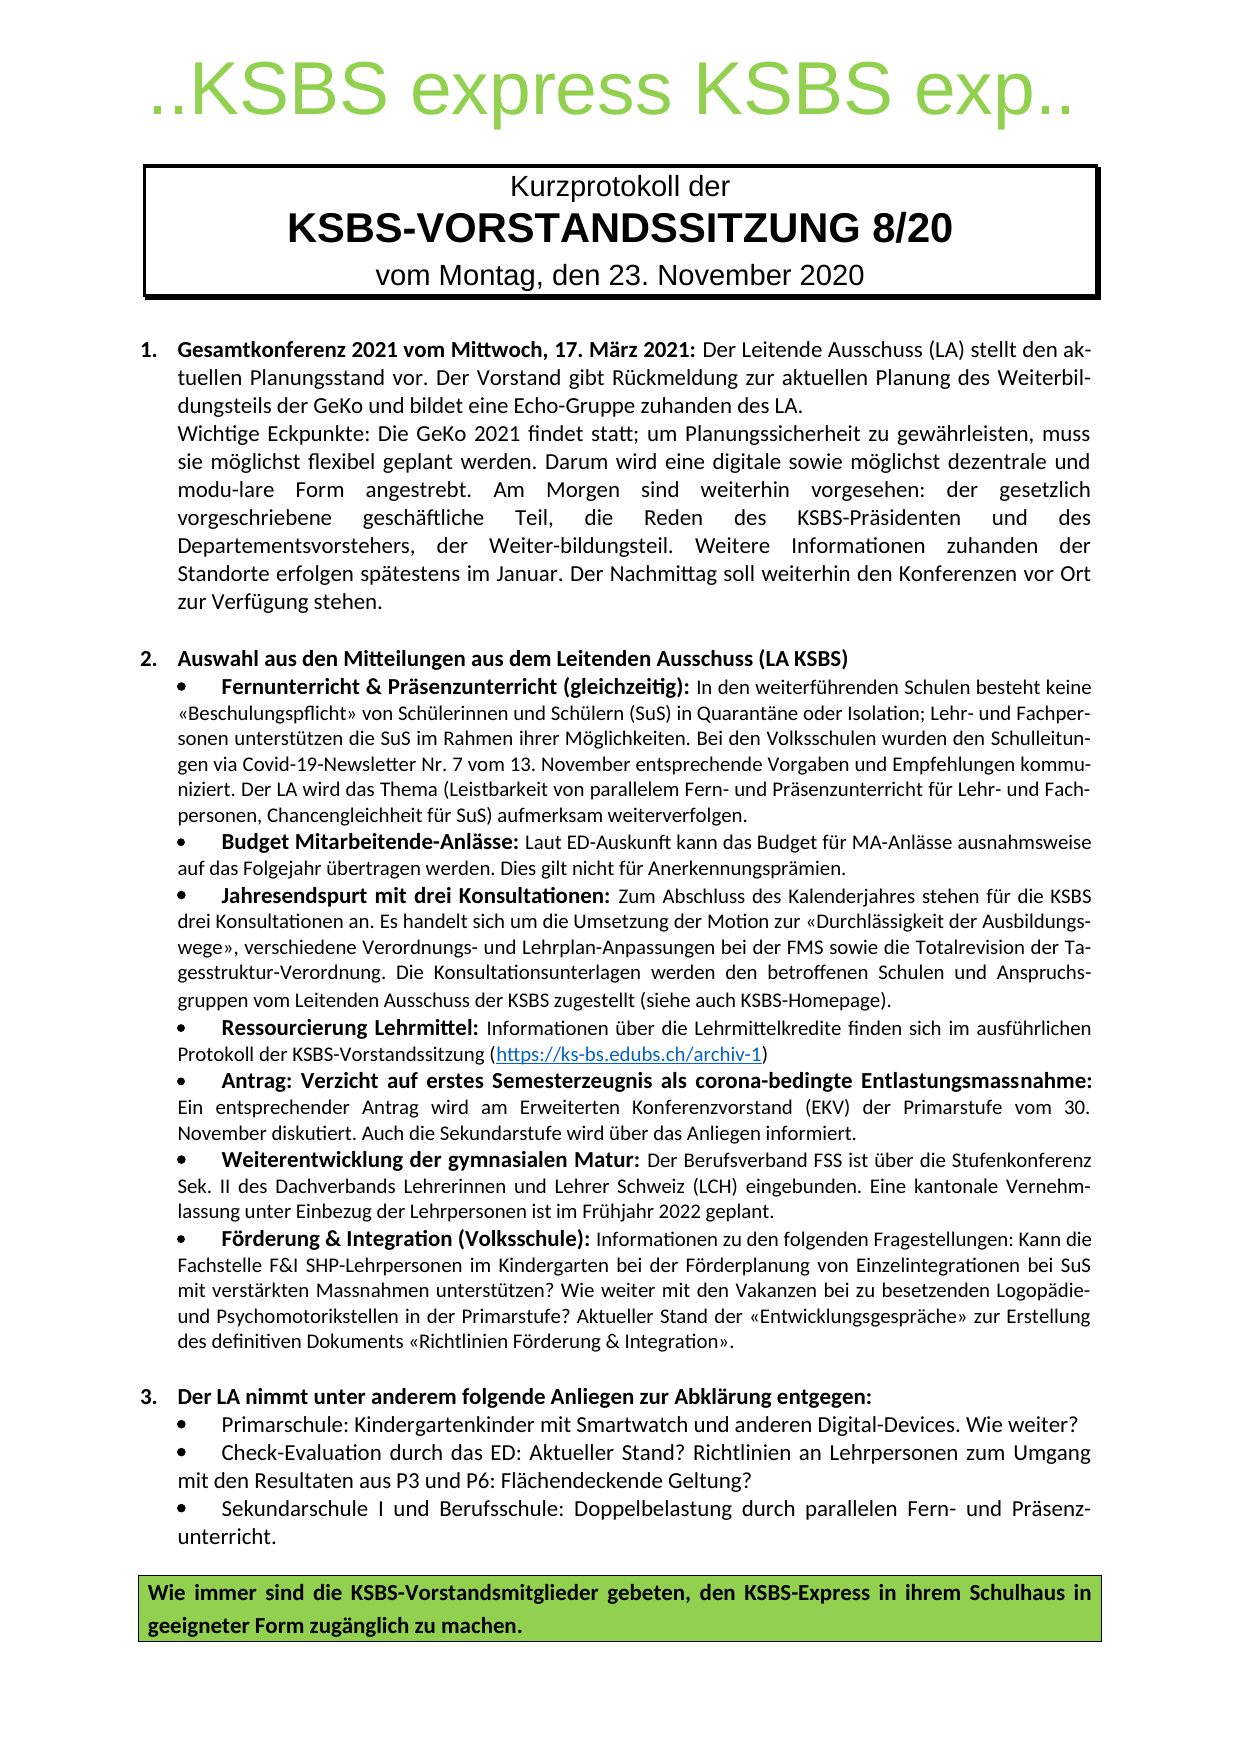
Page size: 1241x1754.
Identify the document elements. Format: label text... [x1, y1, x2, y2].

list Fernunterricht & Präsenzunterricht (gleichzeitig): In den weiterführenden Schulen besteht keine «Beschulungspflicht» von Schülerinnen und Schülern (SuS) in Quarantäne oder Isolation; Lehr- und Fachper-sonen unterstützen die SuS im Rahmen ihrer Möglichkeiten. Bei den Volksschulen wurden den Schulleitun-gen via Covid-19-Newsletter Nr. 7 vom 13. November entsprechende Vorgaben und Empfehlungen kommu-niziert. Der LA wird das Thema (Leistbarkeit von parallelem Fern- und Präsenzunterricht für Lehr- und Fach-personen, Chancengleichheit für SuS) aufmerksam weiterverfolgen. [177, 672, 1092, 827]
subtitle Kurzprotokoll der [146, 168, 1095, 203]
list Jahresendspurt mit drei Konsultationen: Zum Abschluss des Kalenderjahres stehen für die KSBS drei Konsultationen an. Es handelt sich um die Umsetzung der Motion zur «Durchlässigkeit der Ausbildungs-wege», verschiedene Verordnungs- und Lehrplan-Anpassungen bei der FMS sowie die Totalrevision der Ta-gesstruktur-Verordnung. Die Konsultationsunterlagen werden den betroffenen Schulen und Anspruchs-gruppen vom Leitenden Ausschuss der KSBS zugestellt (siehe auch KSBS-Homepage). [177, 881, 1092, 1013]
list Auswahl aus den Mitteilungen aus dem Leitenden Ausschuss (LA KSBS) [140, 644, 1092, 672]
list Ressourcierung Lehrmittel: Informationen über die Lehrmittelkredite finden sich im ausführlichen Protokoll der KSBS-Vorstandssitzung (https://ks-bs.edubs.ch/archiv-1) [177, 1013, 1092, 1066]
list Check-Evaluation durch das ED: Aktueller Stand? Richtlinien an Lehrpersonen zum Umgang mit den Resultaten aus P3 und P6: Flächendeckende Geltung? [177, 1438, 1092, 1494]
text KSBS-VORSTANDSSITZUNG 8/20 [148, 203, 1092, 251]
list Antrag: Verzicht auf erstes Semesterzeugnis als corona-bedingte Entlastungsmassnahme: Ein entsprechender Antrag wird am Erweiterten Konferenzvorstand (EKV) der Primarstufe vom 30. November diskutiert. Auch die Sekundarstufe wird über das Anliegen informiert. [177, 1066, 1092, 1145]
text ..KSBS express KSBS exp.. [148, 44, 1092, 131]
list Weiterentwicklung der gymnasialen Matur: Der Berufsverband FSS ist über die Stufenkonferenz Sek. II des Dachverbands Lehrerinnen und Lehrer Schweiz (LCH) eingebunden. Eine kantonale Vernehm-lassung unter Einbezug der Lehrpersonen ist im Frühjahr 2022 geplant. [177, 1145, 1092, 1224]
list Förderung & Integration (Volksschule): Informationen zu den folgenden Fragestellungen: Kann die Fachstelle F&I SHP-Lehrpersonen im Kindergarten bei der Förderplanung von Einzelintegrationen bei SuS mit verstärkten Massnahmen unterstützen? Wie weiter mit den Vakanzen bei zu besetzenden Logopädie- und Psychomotorikstellen in der Primarstufe? Aktueller Stand der «Entwicklungsgespräche» zur Erstellung des definitiven Dokuments «Richtlinien Förderung & Integration». [177, 1224, 1092, 1354]
text vom Montag, den 23. November 2020 [146, 253, 1095, 294]
text Wichtige Eckpunkte: Die GeKo 2021 findet statt; um Planungssicherheit zu gewährleisten, muss sie möglichst flexibel geplant werden. Darum wird eine digitale sowie möglichst dezentrale und modu-lare Form angestrebt. Am Morgen sind weiterhin vorgesehen: der gesetzlich vorgeschriebene geschäftliche Teil, die Reden des KSBS-Präsidenten und des Departementsvorstehers, der Weiter-bildungsteil. Weitere Informationen zuhanden der Standorte erfolgen spätestens im Januar. Der Nachmittag soll weiterhin den Konferenzen vor Ort zur Verfügung stehen. [177, 419, 1092, 615]
list Budget Mitarbeitende-Anlässe: Laut ED-Auskunft kann das Budget für MA-Anlässe ausnahmsweise auf das Folgejahr übertragen werden. Dies gilt nicht für Anerkennungsprämien. [177, 827, 1092, 881]
list Sekundarschule I und Berufsschule: Doppelbelastung durch parallelen Fern- und Präsenz-unterricht. [177, 1494, 1092, 1550]
list Gesamtkonferenz 2021 vom Mittwoch, 17. März 2021: Der Leitende Ausschuss (LA) stellt den ak-tuellen Planungsstand vor. Der Vorstand gibt Rückmeldung zur aktuellen Planung des Weiterbil-dungsteils der GeKo und bildet eine Echo-Gruppe zuhanden des LA. [140, 335, 1092, 419]
list Der LA nimmt unter anderem folgende Anliegen zur Abklärung entgegen: [140, 1382, 1092, 1410]
text Wie immer sind die KSBS-Vorstandsmitglieder gebeten, den KSBS-Express in ihrem Schulhaus in geeigneter Form zugänglich zu machen. [139, 1576, 1101, 1641]
list Primarschule: Kindergartenkinder mit Smartwatch und anderen Digital-Devices. Wie weiter? [177, 1410, 1092, 1438]
